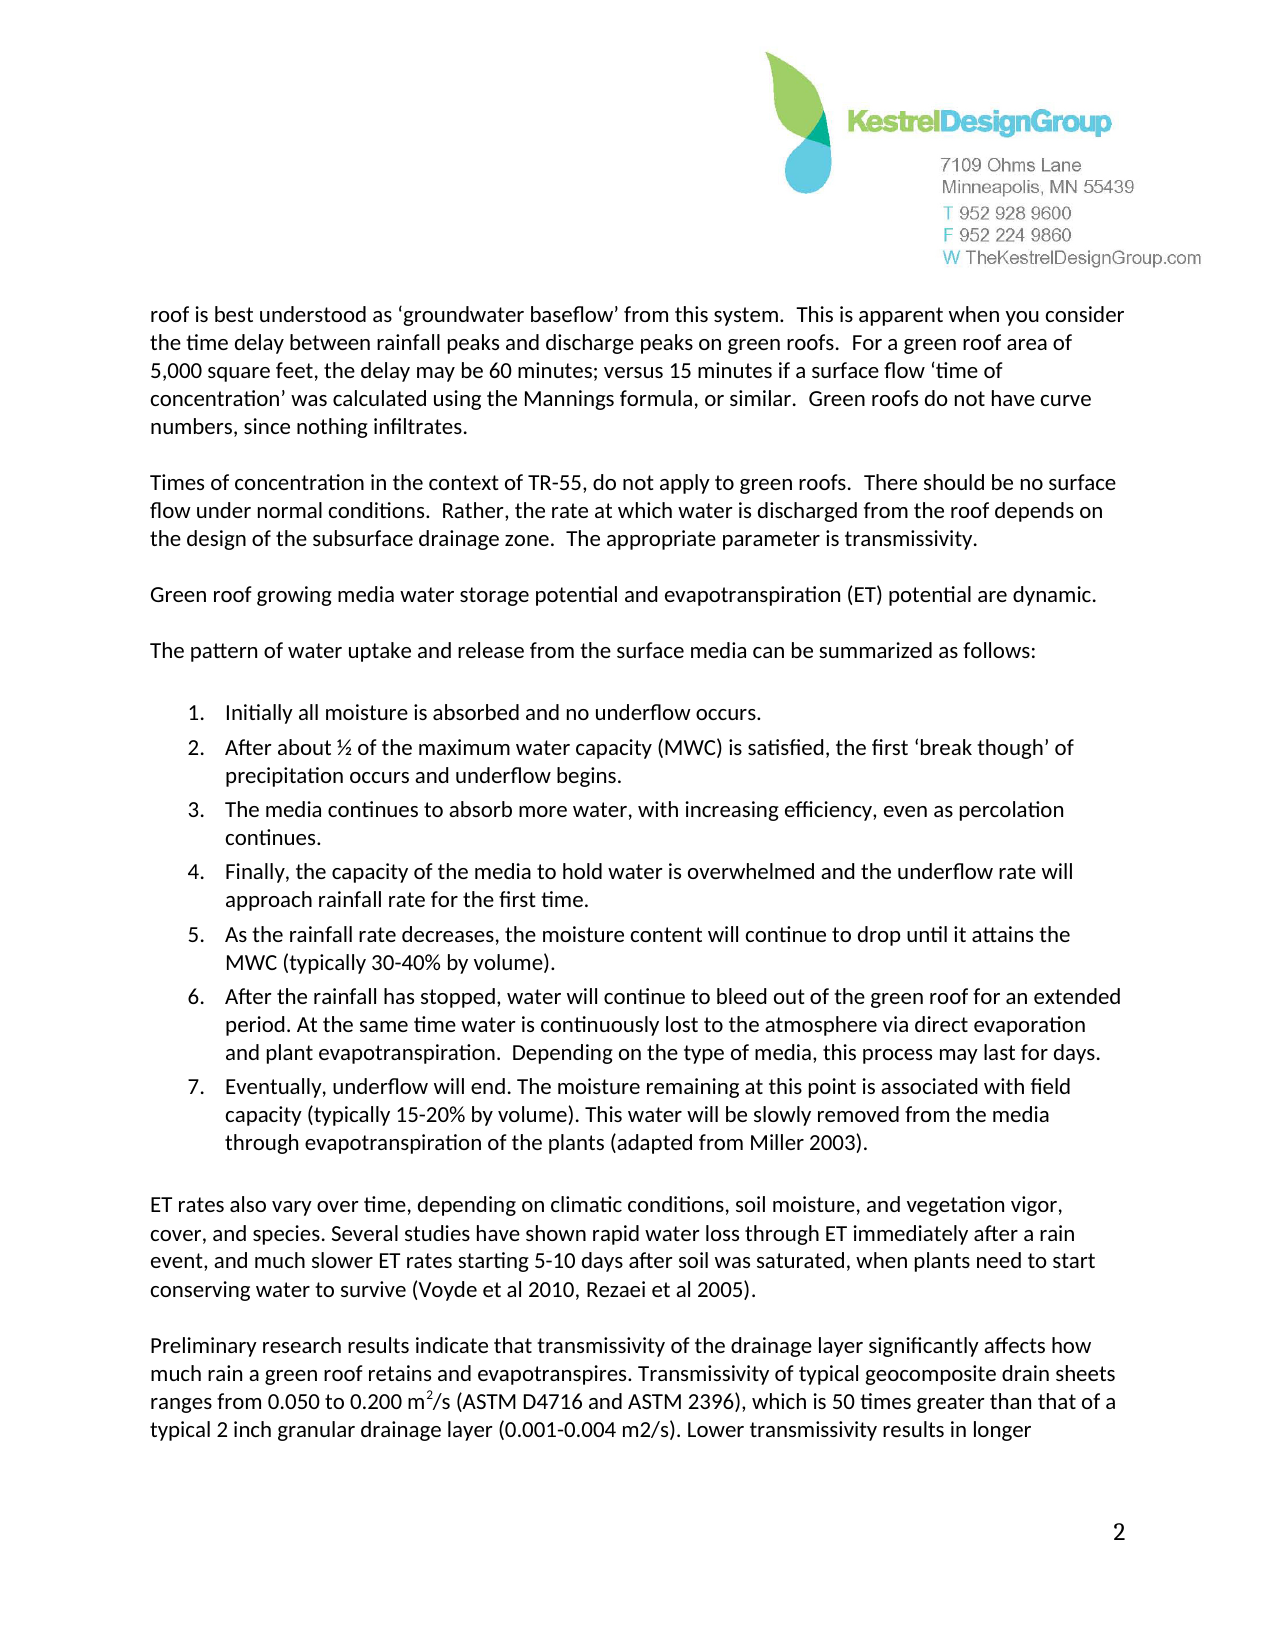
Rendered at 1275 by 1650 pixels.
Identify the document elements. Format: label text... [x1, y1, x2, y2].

list The media continues to absorb more water, with increasing efficiency, even as percolation continues. [187, 795, 1125, 851]
list After about ½ of the maximum water capacity (MWC) is satisfied, the first ‘break though’ of precipitation occurs and underflow begins. [187, 733, 1125, 789]
list As the rainfall rate decreases, the moisture content will continue to drop until it attains the MWC (typically 30-40% by volume). [187, 920, 1125, 976]
list Initially all moisture is absorbed and no underflow occurs. [187, 698, 1125, 727]
picture [757, 44, 1210, 274]
list Finally, the capacity of the media to hold water is overwhelmed and the underflow rate will approach rainfall rate for the first time. [187, 857, 1125, 913]
list Eventually, underflow will end. The moisture remaining at this point is associated with field capacity (typically 15-20% by volume). This water will be slowly removed from the media through evapotranspiration of the plants (adapted from Miller 2003). [187, 1072, 1125, 1156]
text Green roof growing media water storage potential and evapotranspiration (ET) potential are dynamic. [150, 580, 1125, 608]
text The pattern of water uptake and release from the surface media can be summarized as follows: [150, 636, 1125, 664]
list After the rainfall has stopped, water will continue to bleed out of the green roof for an extended period. At the same time water is continuously lost to the atmosphere via direct evaporation and plant evapotranspiration. Depending on the type of media, this process may last for days. [187, 982, 1125, 1066]
text ET rates also vary over time, depending on climatic conditions, soil moisture, and vegetation vigor, cover, and species. Several studies have shown rapid water loss through ET immediately after a rain event, and much slower ET rates starting 5-10 days after soil was saturated, when plants need to start conserving water to survive (Voyde et al 2010, Rezaei et al 2005). [150, 1191, 1125, 1303]
text Times of concentration in the context of TR-55, do not apply to green roofs. There should be no surface flow under normal conditions. Rather, the rate at which water is discharged from the roof depends on the design of the subsurface drainage zone. The appropriate parameter is transmissivity. [150, 468, 1125, 552]
